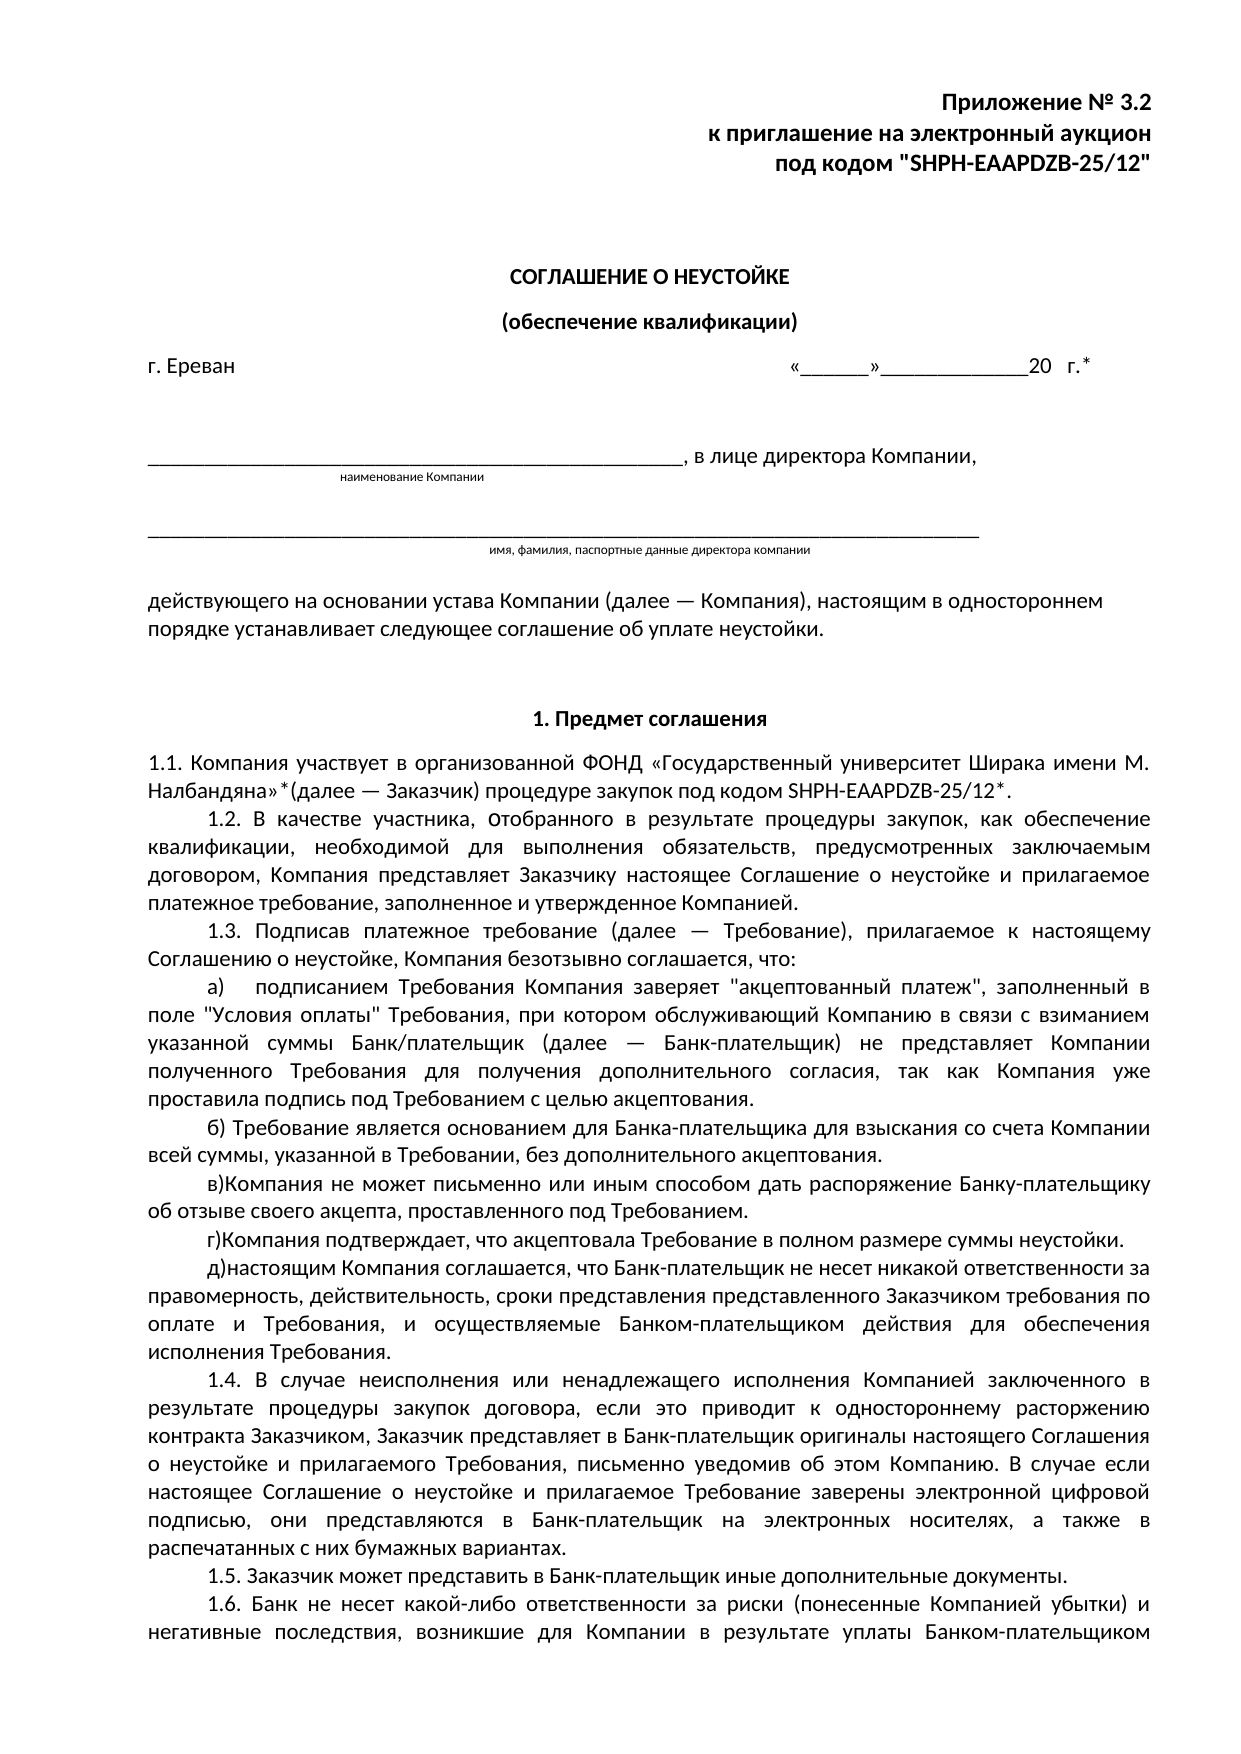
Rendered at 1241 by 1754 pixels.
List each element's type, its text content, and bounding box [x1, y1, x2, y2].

text 1.4. В случае неисполнения или ненадлежащего исполнения Компанией заключенного в результате процедуры закупок договора, если это приводит к одностороннему расторжению контракта Заказчиком, Заказчик представляет в Банк-плательщик оригиналы настоящего Соглашения о неустойке и прилагаемого Требования, письменно уведомив об этом Компанию. В случае если настоящее Соглашение о неустойке и прилагаемое Требование заверены электронной цифровой подписью, они представляются в Банк-плательщик на электронных носителях, а также в распечатанных с них бумажных вариантах. [148, 1365, 1152, 1561]
text 1.2. В качестве участника, օтобранного в результате процедуры закупок, как обеспечение квалификации, необходимой для выполнения обязательств, предусмотренных заключаемым договором, Kомпания представляет Заказчику настоящее Соглашение о неустойке и прилагаемое платежное требование, заполненное и утвержденное Компанией. [148, 804, 1152, 916]
text д)настоящим Компания соглашается, что Банк-плательщик не несет никакой ответственности за правомерность, действительность, сроки представления представленного Заказчиком требования по оплате и Требования, и осуществляемые Банком-плательщиком действия для обеспечения исполнения Требования. [148, 1253, 1152, 1365]
text 1.3. Подписав платежное требование (далее — Требование), прилагаемое к настоящему Соглашению о неустойке, Компания безотзывно соглашается, что: [148, 916, 1152, 972]
text Приложение № 3.2 [148, 86, 1152, 117]
text СОГЛАШЕНИЕ О НЕУСТОЙКЕ [148, 262, 1152, 290]
text к приглашение на электронный аукцион [177, 117, 1152, 147]
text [148, 1589, 1152, 1645]
text порядке устанавливает следующее соглашение об уплате неустойки. [148, 614, 1152, 642]
text (обеспечение квалификации) [148, 307, 1152, 335]
text _______________________________________________, в лице директора Компании, [148, 441, 1152, 469]
text б) Требование является основанием для Банка-плательщика для взыскания со счета Компании всей суммы, указанной в Требовании, без дополнительного акцептования. [148, 1113, 1152, 1169]
text под кодом "SHPH-EAAPDZB-25/12" [177, 147, 1152, 178]
text 1.5. Заказчик может представить в Банк-плательщик иные дополнительные документы. [148, 1561, 1152, 1589]
text действующего на основании устава Компании (далее — Компания), настоящим в одностороннем [148, 586, 1152, 614]
table_header «______»_____________20 г.* [635, 351, 1104, 396]
text 1.1. Компания участвует в организованной ФОНД «Государственный университет Ширака имени М. Налбандяна»*(далее — Заказчик) процедуре закупок под кодом SHPH-EAAPDZB-25/12*. [148, 748, 1152, 804]
table_header г. Ереван [136, 351, 635, 396]
text _________________________________________________________________________ [148, 513, 1152, 542]
text наименование Компании [340, 469, 1152, 497]
text имя, фамилия, паспортные данные директора компании [148, 542, 1152, 569]
text а) подписанием Требования Компания заверяет "акцептованный платеж", заполненный в поле "Условия оплаты" Требования, при котором обслуживающий Компанию в связи с взиманием указанной суммы Банк/плательщик (далее — Банк-плательщик) не представляет Компании полученного Требования для получения дополнительного согласия, так как Компания уже проставила подпись под Требованием с целью акцептования. [148, 972, 1152, 1113]
text 1. Предмет соглашения [148, 704, 1152, 732]
text г)Компания подтверждает, что акцептовала Требование в полном размере суммы неустойки. [148, 1225, 1152, 1253]
text в)Компания не может письменно или иным способом дать распоряжение Банку-плательщику об отзыве своего акцепта, проставленного под Требованием. [148, 1169, 1152, 1225]
